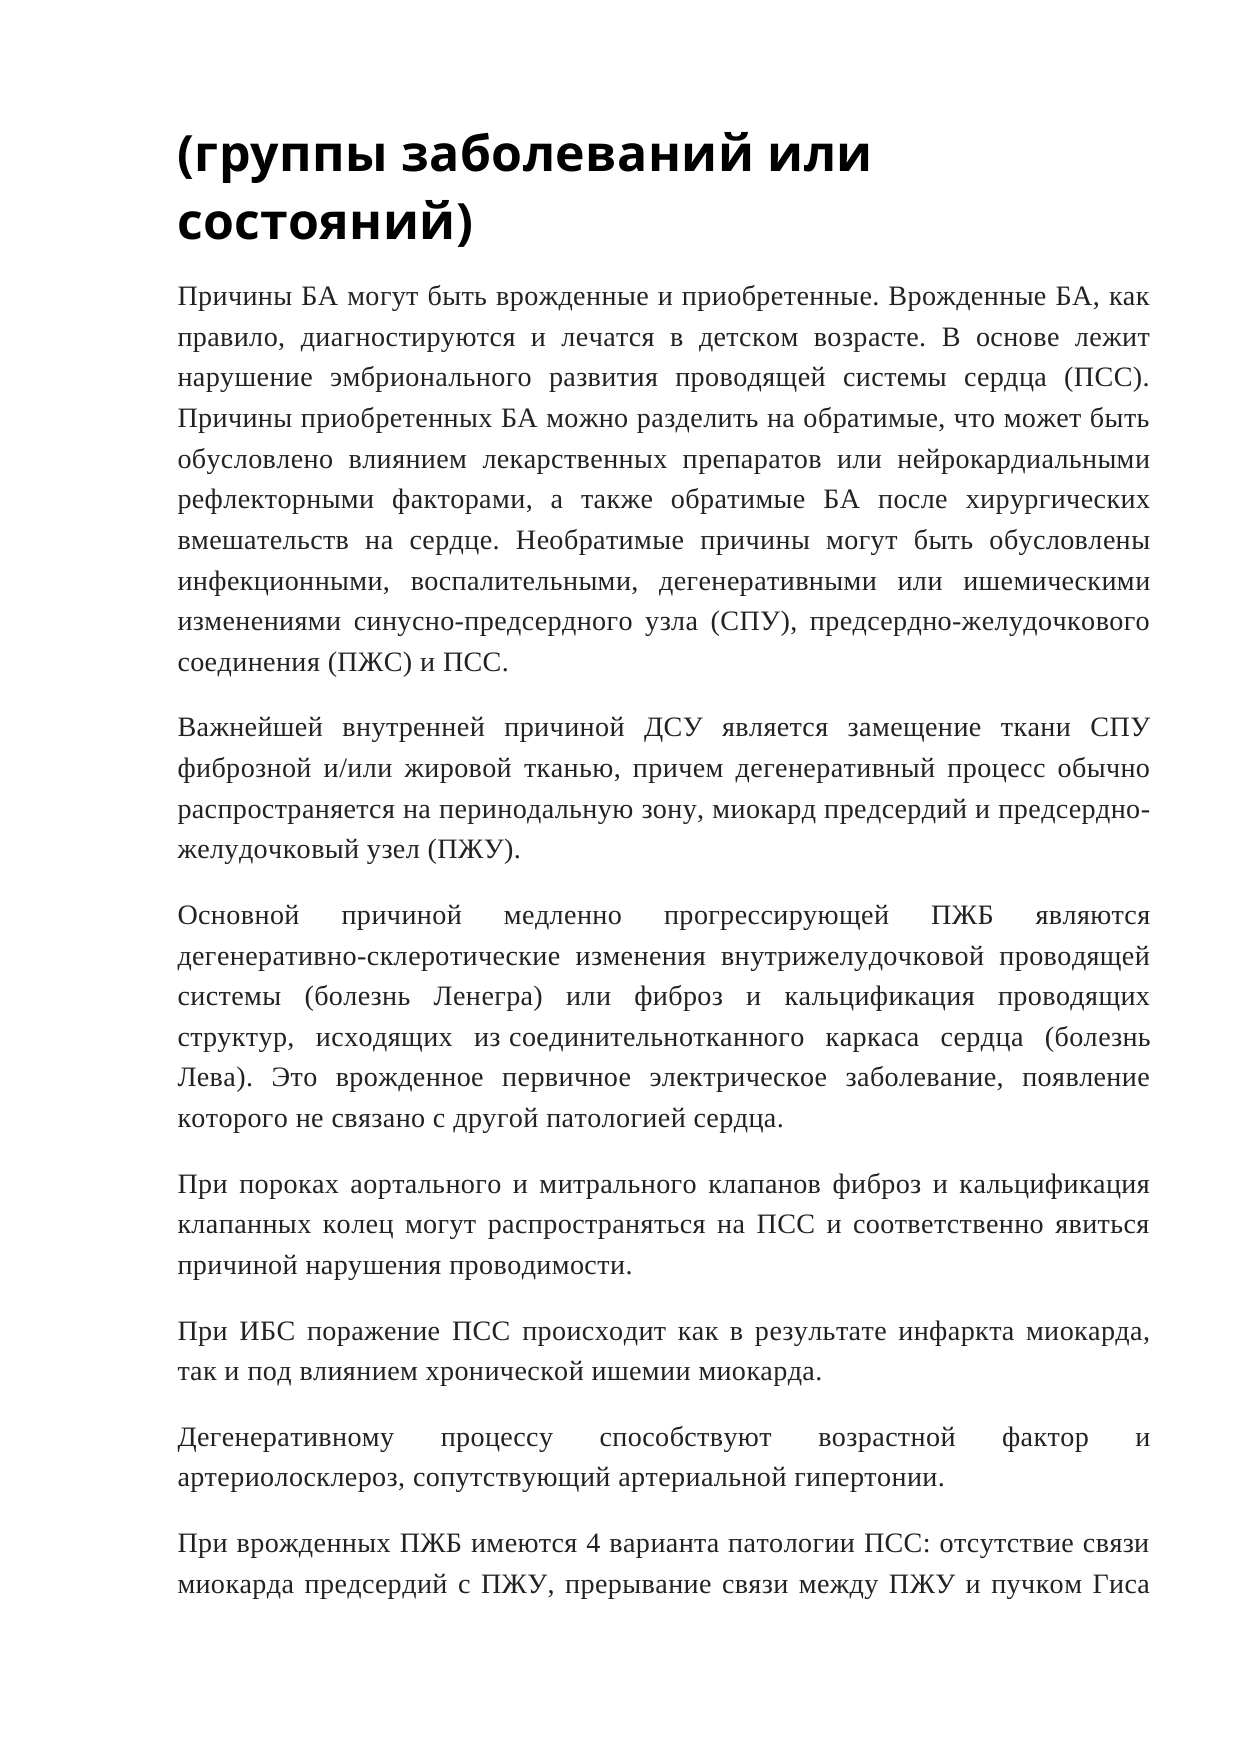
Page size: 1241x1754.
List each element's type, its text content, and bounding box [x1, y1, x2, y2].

text При пороках аортального и митрального клапанов фиброз и кальцификация клапанных колец могут распространяться на ПСС и соответственно явиться причиной нарушения проводимости. [177, 1158, 1152, 1280]
text При ИБС поражение ПСС происходит как в результате инфаркта миокарда, так и под влиянием хронической ишемии миокарда. [177, 1305, 1152, 1387]
text Дегенеративному процессу способствуют возрастной фактор и артериолосклероз, сопутствующий артериальной гипертонии. [177, 1412, 1152, 1493]
text Основной причиной медленно прогрессирующей ПЖБ являются дегенеративно-склеротические изменения внутрижелудочковой проводящей системы (болезнь Ленегра) или фиброз и кальцификация проводящих структур, исходящих из соединительнотканного каркаса сердца (болезнь Лева). Это врожденное первичное электрическое заболевание, появление которого не связано с другой патологией сердца. [177, 890, 1152, 1133]
text Важнейшей внутренней причиной ДСУ является замещение ткани СПУ фиброзной и/или жировой тканью, причем дегенеративный процесс обычно распространяется на перинодальную зону, миокард предсердий и предсердно-желудочковый узел (ПЖУ). [177, 702, 1152, 865]
text Причины БА могут быть врожденные и приобретенные. Врожденные БА, как правило, диагностируются и лечатся в детском возрасте. В основе лежит нарушение эмбрионального развития проводящей системы сердца (ПСС). Причины приобретенных БА можно разделить на обратимые, что может быть обусловлено влиянием лекарственных препаратов или нейрокардиальными рефлекторными факторами, а также обратимые БА после хирургических вмешательств на сердце. Необратимые причины могут быть обусловлены инфекционными, воспалительными, дегенеративными или ишемическими изменениями синусно-предсердного узла (СПУ), предсердно-желудочкового соединения (ПЖС) и ПСС. [177, 271, 1152, 677]
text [177, 1518, 1152, 1599]
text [177, 118, 1152, 254]
